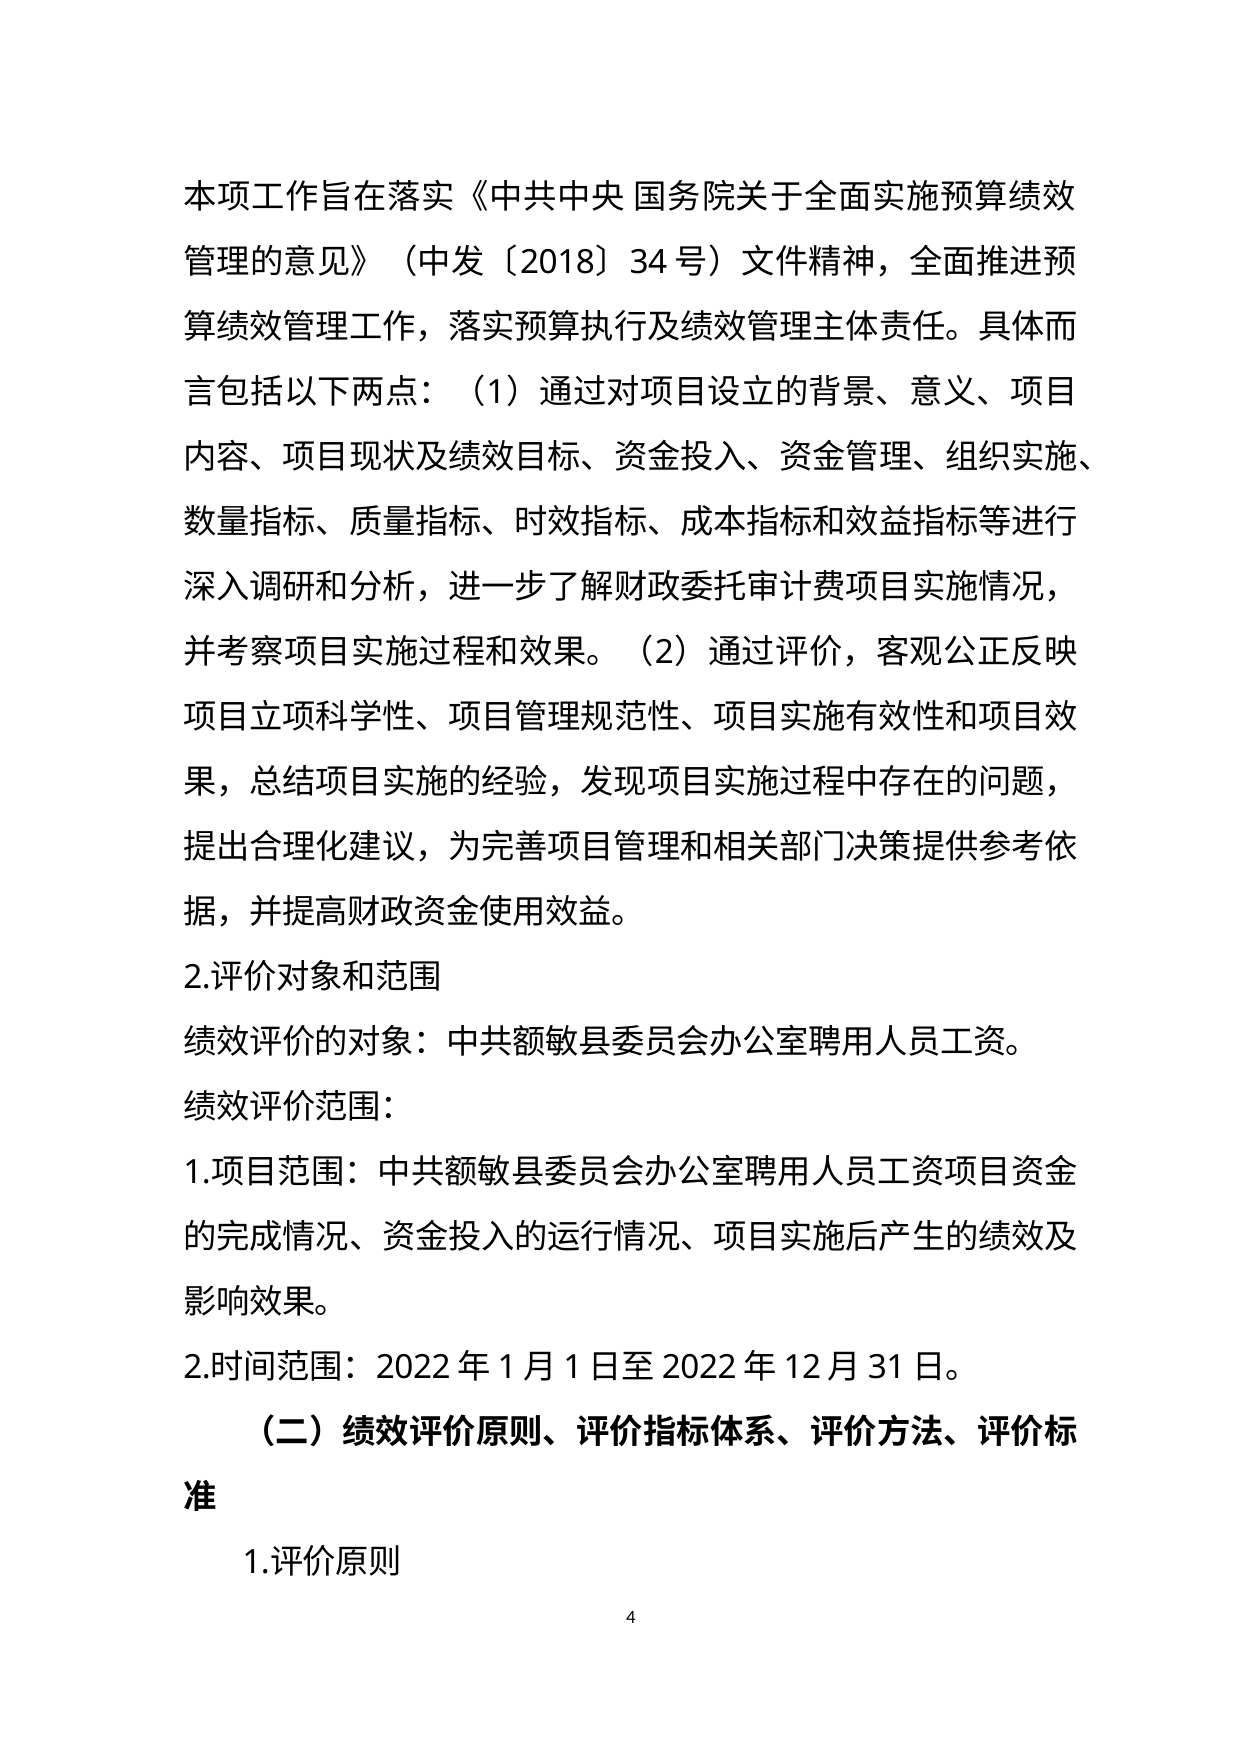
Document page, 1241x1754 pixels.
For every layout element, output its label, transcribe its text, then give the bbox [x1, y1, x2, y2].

text （二）绩效评价原则、评价指标体系、评价方法、评价标准 [183, 1397, 1078, 1527]
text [183, 162, 1078, 1397]
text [183, 1527, 1078, 1592]
